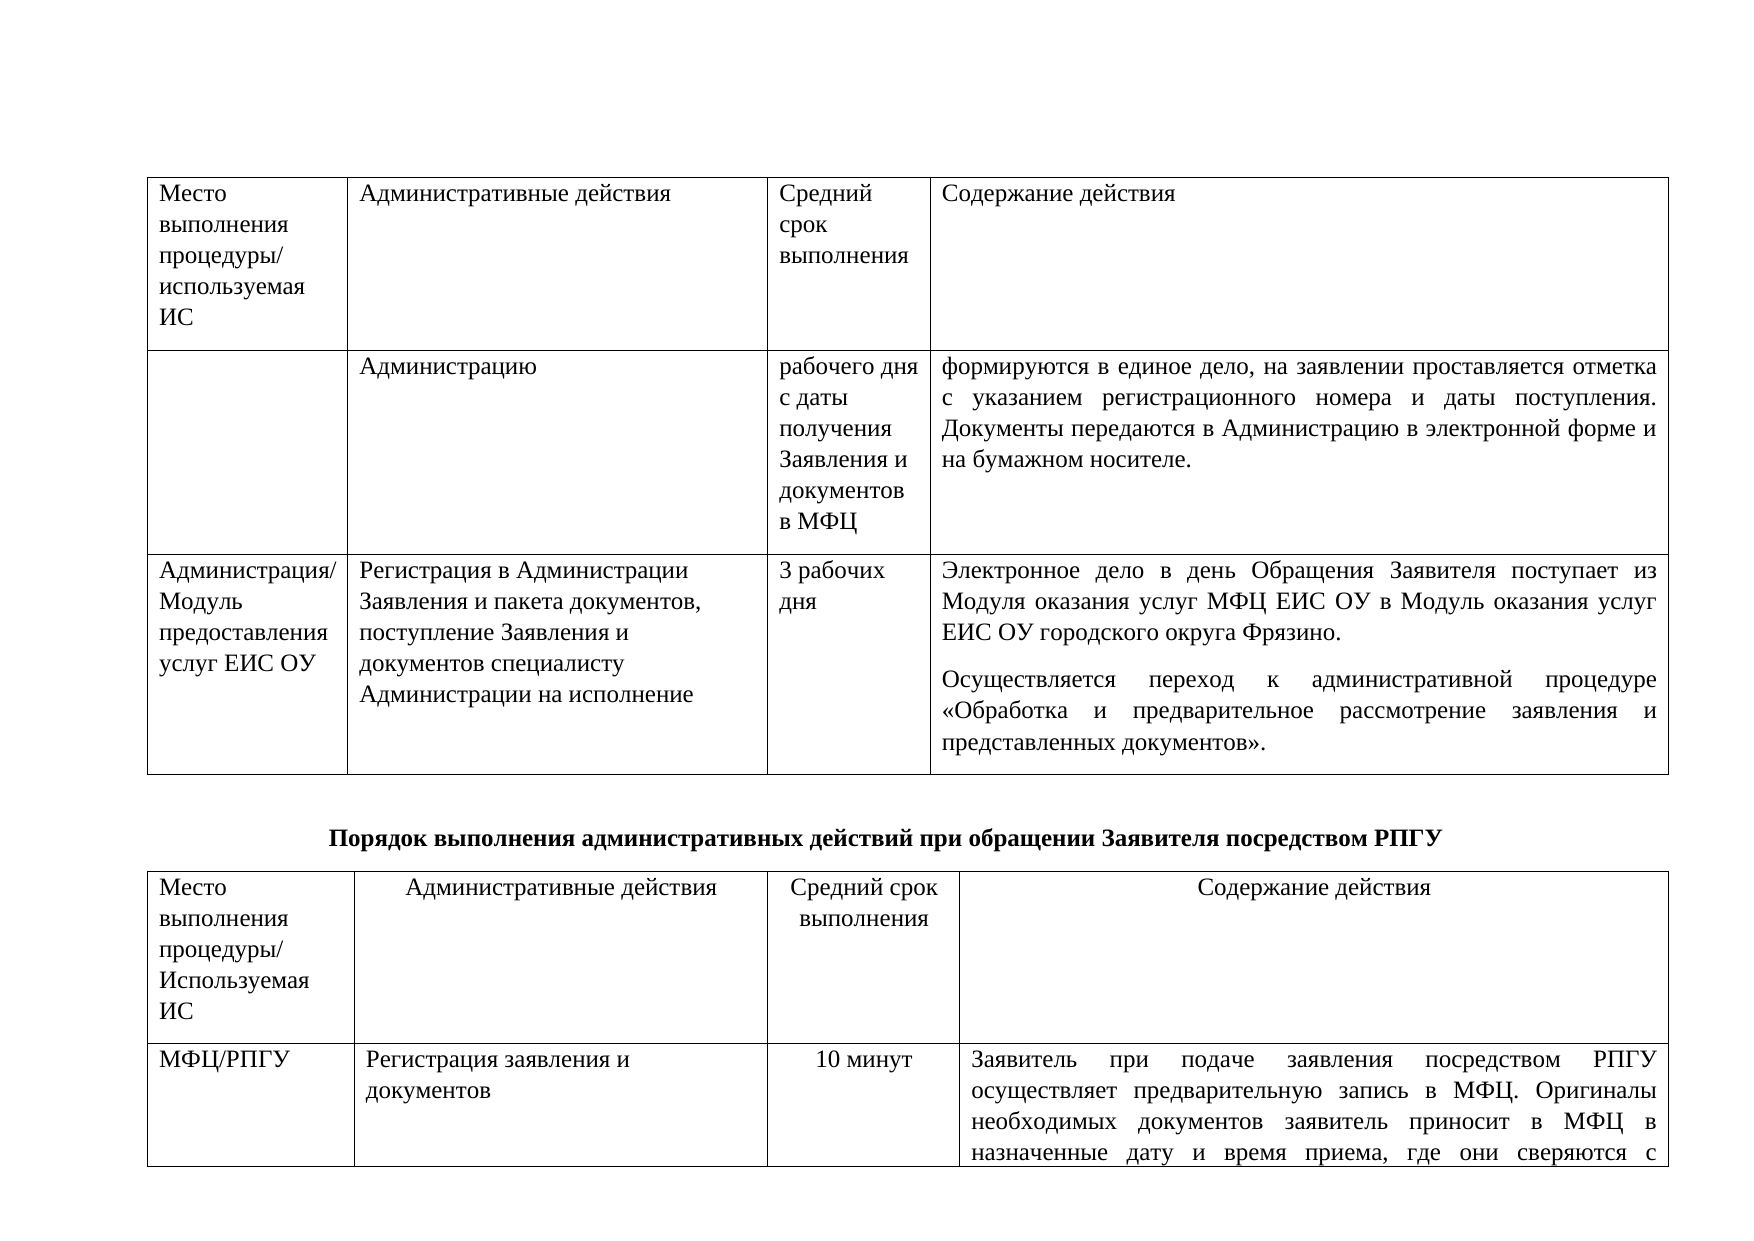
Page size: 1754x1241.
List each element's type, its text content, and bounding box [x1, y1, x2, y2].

text Порядок выполнения административных действий при обращении Заявителя посредством РПГУ [89, 823, 1683, 852]
table_header Содержание действия [931, 178, 1668, 350]
table_header Административные действия [348, 178, 767, 350]
table_cell МФЦ/РПГУ [148, 1044, 354, 1166]
table_header Место выполнения процедуры/ Используемая ИС [148, 872, 354, 1043]
table_header Содержание действия [960, 872, 1668, 1043]
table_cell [960, 1044, 1668, 1166]
table_cell 3 рабочих дня [768, 555, 930, 774]
table_cell Электронное дело в день Обращения Заявителя поступает из Модуля оказания услуг МФЦ ЕИС ОУ в Модуль оказания услуг ЕИС ОУ городского округа Фрязино. Осуществляется переход к административной процедуре «Обработка и предварительное рассмотрение заявления и представленных документов». [931, 555, 1668, 774]
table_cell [931, 351, 1668, 554]
table_cell Администрация/ Модуль предоставления услуг ЕИС ОУ [148, 555, 347, 774]
table_header Средний срок выполнения [768, 872, 959, 1043]
table_cell Регистрация в Администрации Заявления и пакета документов, поступление Заявления и документов специалисту Администрации на исполнение [348, 555, 767, 774]
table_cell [768, 351, 930, 554]
table_header Административные действия [355, 872, 767, 1043]
table_cell 10 минут [768, 1044, 959, 1166]
table_header Место выполнения процедуры/ используемая ИС [148, 178, 347, 350]
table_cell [348, 351, 767, 554]
table_header Средний срок выполнения [768, 178, 930, 350]
table_cell Регистрация заявления и документов [355, 1044, 767, 1166]
